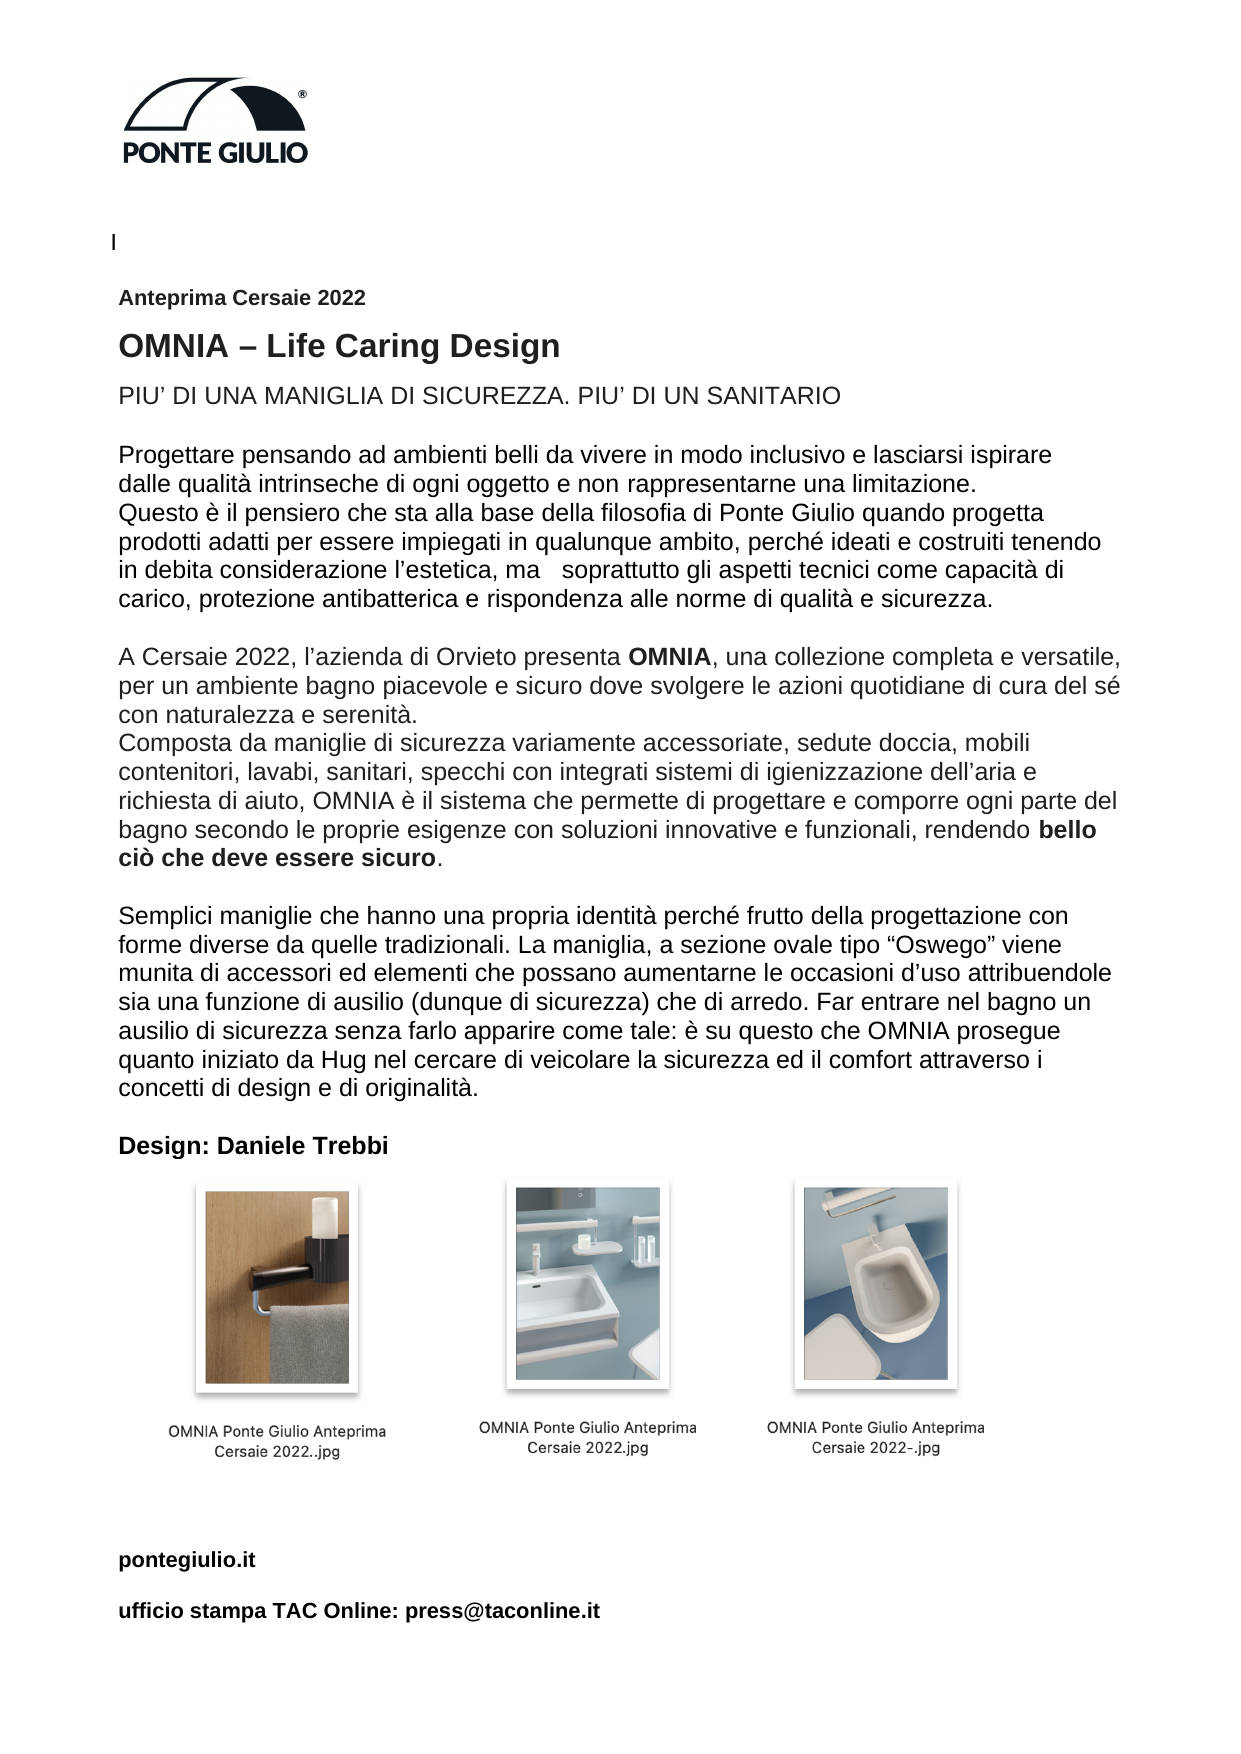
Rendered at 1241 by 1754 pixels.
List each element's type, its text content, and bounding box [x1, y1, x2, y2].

text A Cersaie 2022, l’azienda di Orvieto presenta OMNIA, una collezione completa e versatile, per un ambiente bagno piacevole e sicuro dove svolgere le azioni quotidiane di cura del sé con naturalezza e serenità. [118, 642, 1122, 728]
text Progettare pensando ad ambienti belli da vivere in modo inclusivo e lasciarsi ispirare dalle qualità intrinseche di ogni oggetto e non rappresentarne una limitazione. [118, 439, 1061, 497]
text pontegiulio.it [118, 1547, 1122, 1572]
picture [118, 1159, 1030, 1497]
text PIU’ DI UNA MANIGLIA DI SICUREZZA. PIU’ DI UN SANITARIO [118, 381, 1122, 410]
picture [123, 75, 309, 163]
text ufficio stampa TAC Online: press@taconline.it [118, 1598, 1122, 1623]
text Composta da maniglie di sicurezza variamente accessoriate, sedute doccia, mobili contenitori, lavabi, sanitari, specchi con integrati sistemi di igienizzazione dell’aria e richiesta di aiuto, OMNIA è il sistema che permette di progettare e comporre ogni parte del bagno secondo le proprie esigenze con soluzioni innovative e funzionali, rendendo bello ciò che deve essere sicuro. [118, 728, 1122, 872]
text Semplici maniglie che hanno una propria identità perché frutto della progettazione con forme diverse da quelle tradizionali. La maniglia, a sezione ovale tipo “Oswego” viene munita di accessori ed elementi che possano aumentarne le occasioni d’uso attribuendole sia una funzione di ausilio (dunque di sicurezza) che di arredo. Far entrare nel bagno un ausilio di sicurezza senza farlo apparire come tale: è su questo che OMNIA prosegue quanto iniziato da Hug nel cercare di veicolare la sicurezza ed il comfort attraverso i concetti di design e di originalità. [118, 901, 1122, 1102]
text Design: Daniele Trebbi [118, 1131, 1122, 1160]
text Anteprima Cersaie 2022 [118, 284, 1122, 309]
text Questo è il pensiero che sta alla base della filosofia di Ponte Giulio quando progetta prodotti adatti per essere impiegati in qualunque ambito, perché ideati e costruiti tenendo in debita considerazione l’estetica, ma soprattutto gli aspetti tecnici come capacità di carico, protezione antibatterica e rispondenza alle norme di qualità e sicurezza. [118, 498, 1112, 613]
text OMNIA – Life Caring Design [118, 326, 1122, 365]
